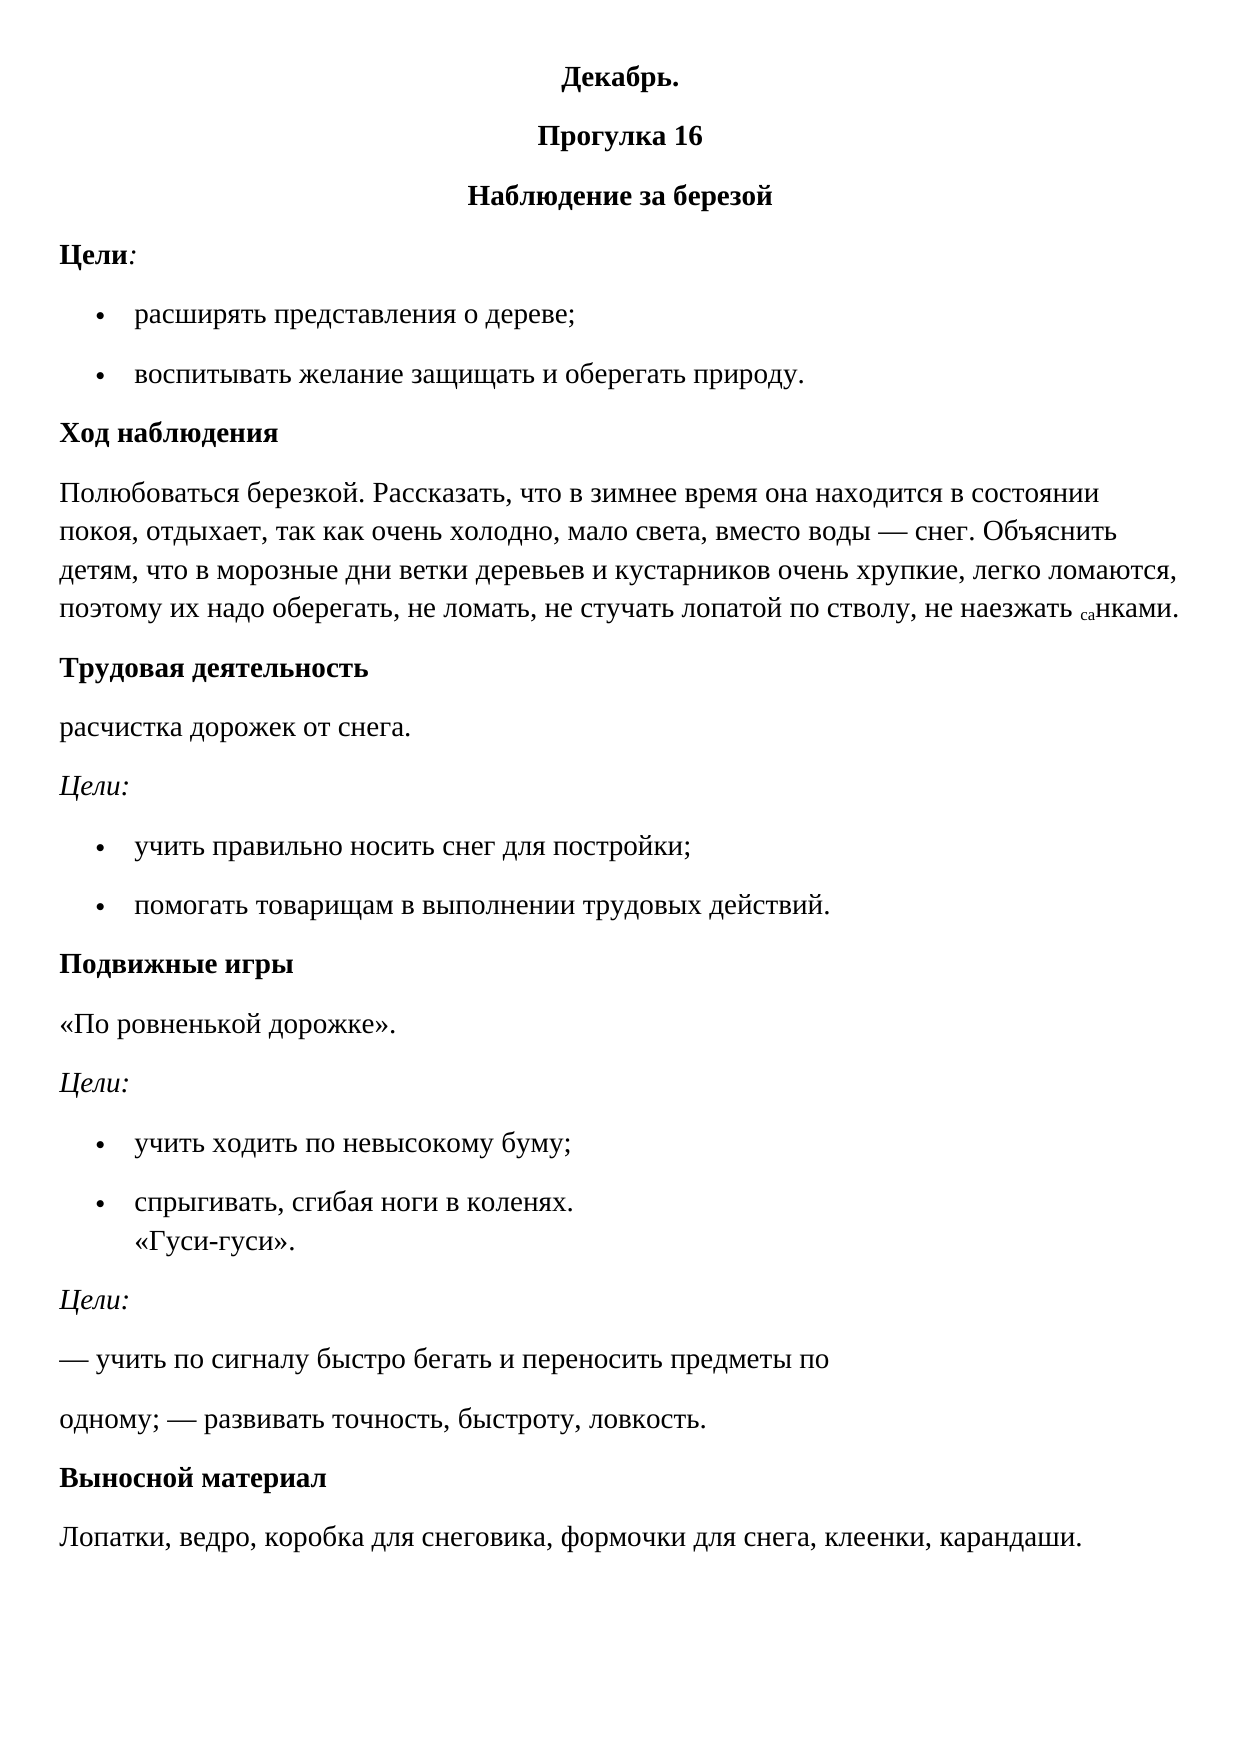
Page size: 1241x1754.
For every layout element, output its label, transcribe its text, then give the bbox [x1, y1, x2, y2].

text Цели: [59, 1282, 1181, 1316]
text Цели: [59, 237, 1181, 271]
text Прогулка 16 [59, 118, 1181, 152]
text Трудовая деятельность [59, 650, 1181, 683]
list спрыгивать, сгибая ноги в коленях. «Гуси-гуси». [97, 1184, 1181, 1256]
text Цели: [59, 1065, 1181, 1099]
list расширять представления о дереве; [97, 297, 1181, 330]
list воспитывать желание защищать и оберегать природу. [97, 356, 1181, 389]
list учить правильно носить снег для постройки; [97, 828, 1181, 861]
text Выносной материал [59, 1460, 1181, 1494]
text Наблюдение за березой [59, 178, 1181, 211]
text Декабрь. [59, 59, 1181, 93]
text «По ровненькой дорожке». [59, 1006, 1181, 1039]
list помогать товарищам в выполнении трудовых действий. [97, 887, 1181, 921]
list учить ходить по невысокому буму; [97, 1125, 1181, 1158]
text Цели: [59, 768, 1181, 802]
text Подвижные игры [59, 947, 1181, 980]
text — учить по сигналу быстро бегать и переносить предметы по [59, 1341, 1181, 1375]
text одному; — развивать точность, быстроту, ловкость. [59, 1401, 1181, 1434]
text Ход наблюдения [59, 415, 1181, 449]
text расчистка дорожек от снега. [59, 709, 1181, 743]
text Лопатки, ведро, коробка для снеговика, формочки для снега, клеенки, карандаши. [59, 1519, 1181, 1553]
text Полюбоваться березкой. Рассказать, что в зимнее время она находится в состоянии покоя, отдыхает, так как очень холодно, мало света, вместо воды — снег. Объяснить детям, что в морозные дни ветки деревьев и кустарников очень хрупкие, легко ломаются, поэтому их надо оберегать, не ломать, не стучать лопатой по стволу, не наезжать санками. [59, 475, 1181, 624]
